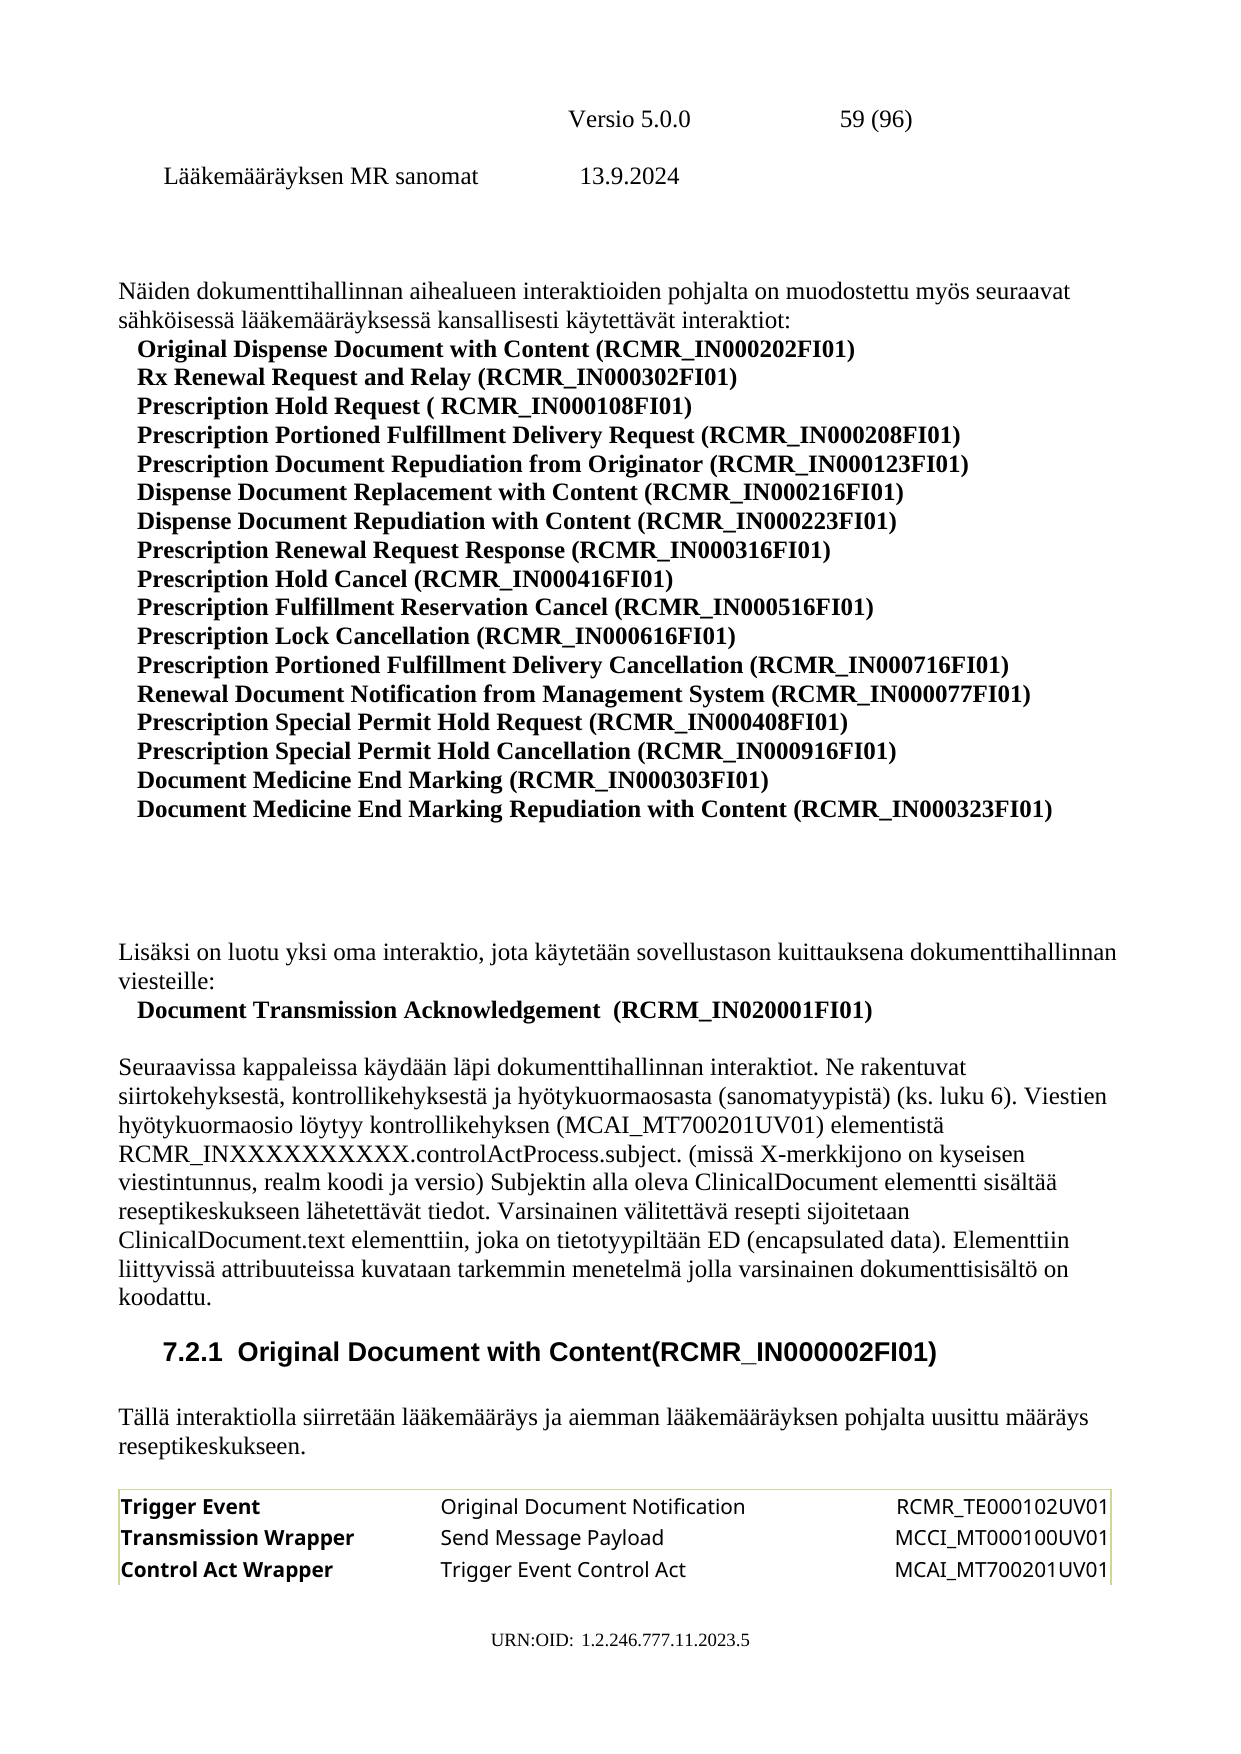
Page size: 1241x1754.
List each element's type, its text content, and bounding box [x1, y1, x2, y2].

text Prescription Special Permit Hold Cancellation (RCMR_IN000916FI01) [118, 736, 1122, 765]
text Prescription Document Repudiation from Originator (RCMR_IN000123FI01) [118, 449, 1122, 477]
text Lisäksi on luotu yksi oma interaktio, jota käytetään sovellustason kuittauksena dokumenttihallinnan viesteille: [118, 937, 1122, 995]
table_header Original Document Notification [439, 1490, 824, 1522]
text Prescription Lock Cancellation (RCMR_IN000616FI01) [118, 621, 1122, 650]
text Dispense Document Repudiation with Content (RCMR_IN000223FI01) [118, 506, 1122, 535]
table_cell Control Act Wrapper [120, 1554, 439, 1585]
text Renewal Document Notification from Management System (RCMR_IN000077FI01) [118, 679, 1122, 707]
table_cell MCCI_MT000100UV01 [824, 1522, 1110, 1553]
text Seuraavissa kappaleissa käydään läpi dokumenttihallinnan interaktiot. Ne rakentuvat siirtokehyksestä, kontrollikehyksestä ja hyötykuormaosasta (sanomatyypistä) (ks. luku 6). Viestien hyötykuormaosio löytyy kontrollikehyksen (MCAI_MT700201UV01) elementistä RCMR_INXXXXXXXXXX.controlActProcess.subject. (missä X-merkkijono on kyseisen viestintunnus, realm koodi ja versio) Subjektin alla oleva ClinicalDocument elementti sisältää reseptikeskukseen lähetettävät tiedot. Varsinainen välitettävä resepti sijoitetaan ClinicalDocument.text elementtiin, joka on tietotyypiltään ED (encapsulated data). Elementtiin liittyvissä attribuuteissa kuvataan tarkemmin menetelmä jolla varsinainen dokumenttisisältö on koodattu. [118, 1052, 1122, 1311]
text Document Medicine End Marking Repudiation with Content (RCMR_IN000323FI01) [503, 794, 1122, 822]
text Prescription Special Permit Hold Request (RCMR_IN000408FI01) [118, 707, 1122, 736]
table_cell Transmission Wrapper [120, 1522, 439, 1553]
table_cell MCAI_MT700201UV01 [824, 1554, 1110, 1585]
text Tällä interaktiolla siirretään lääkemääräys ja aiemman lääkemääräyksen pohjalta uusittu määräys reseptikeskukseen. [118, 1402, 1122, 1460]
text Rx Renewal Request and Relay (RCMR_IN000302FI01) [118, 362, 1122, 391]
text Prescription Renewal Request Response (RCMR_IN000316FI01) [118, 535, 1122, 564]
text Prescription Portioned Fulfillment Delivery Cancellation (RCMR_IN000716FI01) [118, 650, 1122, 679]
text Näiden dokumenttihallinnan aihealueen interaktioiden pohjalta on muodostettu myös seuraavat sähköisessä lääkemääräyksessä kansallisesti käytettävät interaktiot: [118, 276, 1122, 334]
text Document Transmission Acknowledgement (RCRM_IN020001FI01) [118, 995, 1122, 1024]
text Prescription Fulfillment Reservation Cancel (RCMR_IN000516FI01) [118, 592, 1122, 621]
table_cell Send Message Payload [439, 1522, 824, 1553]
table_header RCMR_TE000102UV01 [824, 1490, 1110, 1522]
text Document Medicine End Marking (RCMR_IN000303FI01) [118, 765, 1122, 794]
text Prescription Portioned Fulfillment Delivery Request (RCMR_IN000208FI01) [118, 420, 1122, 449]
table_cell Trigger Event Control Act [439, 1554, 824, 1585]
subtitle Original Document with Content(RCMR_IN000002FI01) [162, 1336, 1122, 1367]
table_header Trigger Event [120, 1490, 439, 1522]
text Prescription Hold Request ( RCMR_IN000108FI01) [118, 391, 1122, 420]
text Dispense Document Replacement with Content (RCMR_IN000216FI01) [118, 477, 1122, 506]
text Original Dispense Document with Content (RCMR_IN000202FI01) [118, 334, 1122, 362]
text Prescription Hold Cancel (RCMR_IN000416FI01) [118, 564, 1122, 592]
